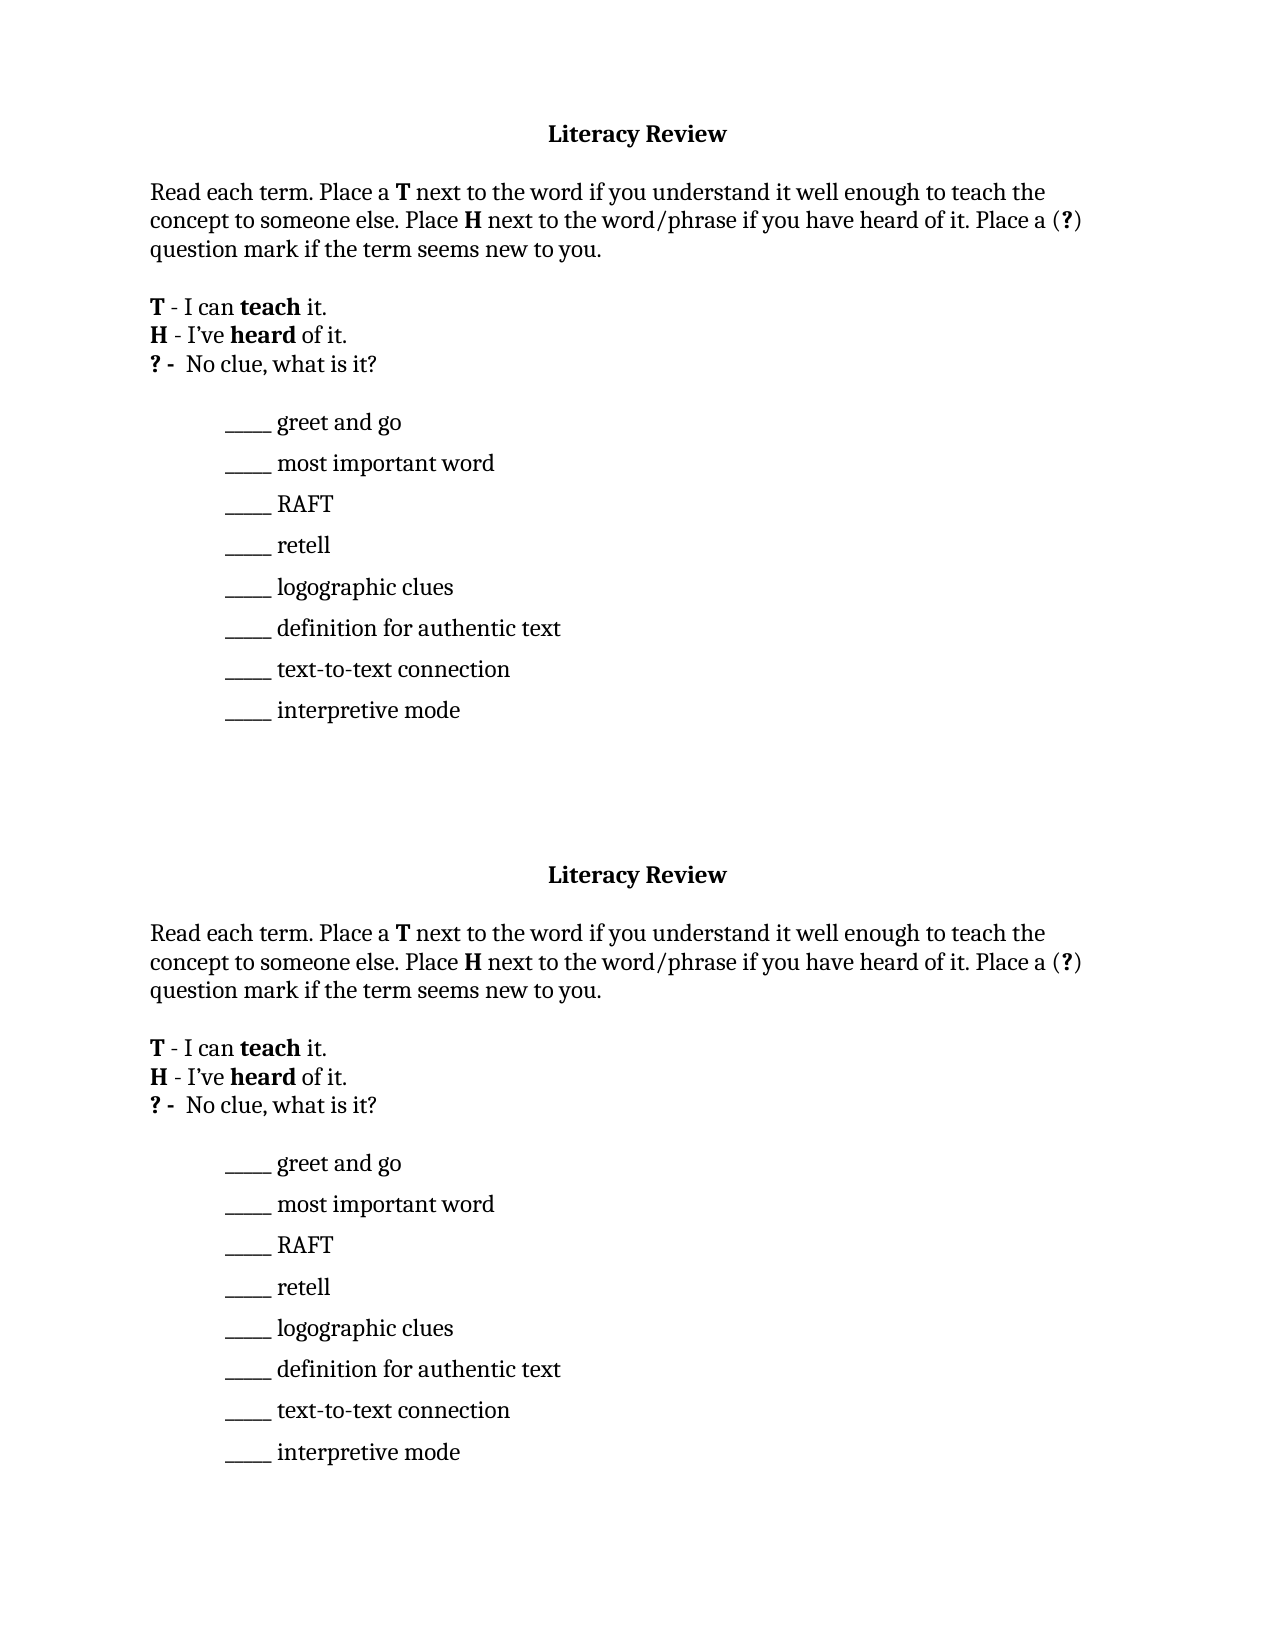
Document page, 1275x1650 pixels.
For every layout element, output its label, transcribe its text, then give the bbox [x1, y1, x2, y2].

text _____ RAFT [225, 1231, 1125, 1260]
text _____ logographic clues [225, 572, 1125, 601]
text Literacy Review [150, 861, 1125, 890]
text H - I’ve heard of it. [150, 321, 1125, 350]
text _____ greet and go [225, 1149, 1125, 1177]
text _____ retell [225, 1272, 1125, 1301]
text _____ text-to-text connection [225, 655, 1125, 684]
text _____ definition for authentic text [225, 1355, 1125, 1384]
text _____ greet and go [225, 407, 1125, 436]
text _____ definition for authentic text [225, 614, 1125, 642]
text ? - No clue, what is it? [150, 350, 1125, 379]
text _____ most important word [225, 449, 1125, 477]
text _____ logographic clues [225, 1314, 1125, 1342]
text _____ text-to-text connection [225, 1396, 1125, 1425]
text _____ interpretive mode [225, 696, 1125, 725]
text _____ interpretive mode [225, 1437, 1125, 1466]
text _____ retell [225, 531, 1125, 560]
text Read each term. Place a T next to the word if you understand it well enough to teach the concept to someone else. Place H next to the word/phrase if you have heard of it. Place a (?) question mark if the term seems new to you. [150, 919, 1125, 1005]
text _____ most important word [225, 1190, 1125, 1219]
text Read each term. Place a T next to the word if you understand it well enough to teach the concept to someone else. Place H next to the word/phrase if you have heard of it. Place a (?) question mark if the term seems new to you. [150, 177, 1125, 264]
text T - I can teach it. [150, 1034, 1125, 1062]
text ? - No clue, what is it? [150, 1091, 1125, 1120]
text H - I’ve heard of it. [150, 1062, 1125, 1091]
text Literacy Review [150, 120, 1125, 149]
text T - I can teach it. [150, 292, 1125, 321]
text _____ RAFT [225, 490, 1125, 519]
